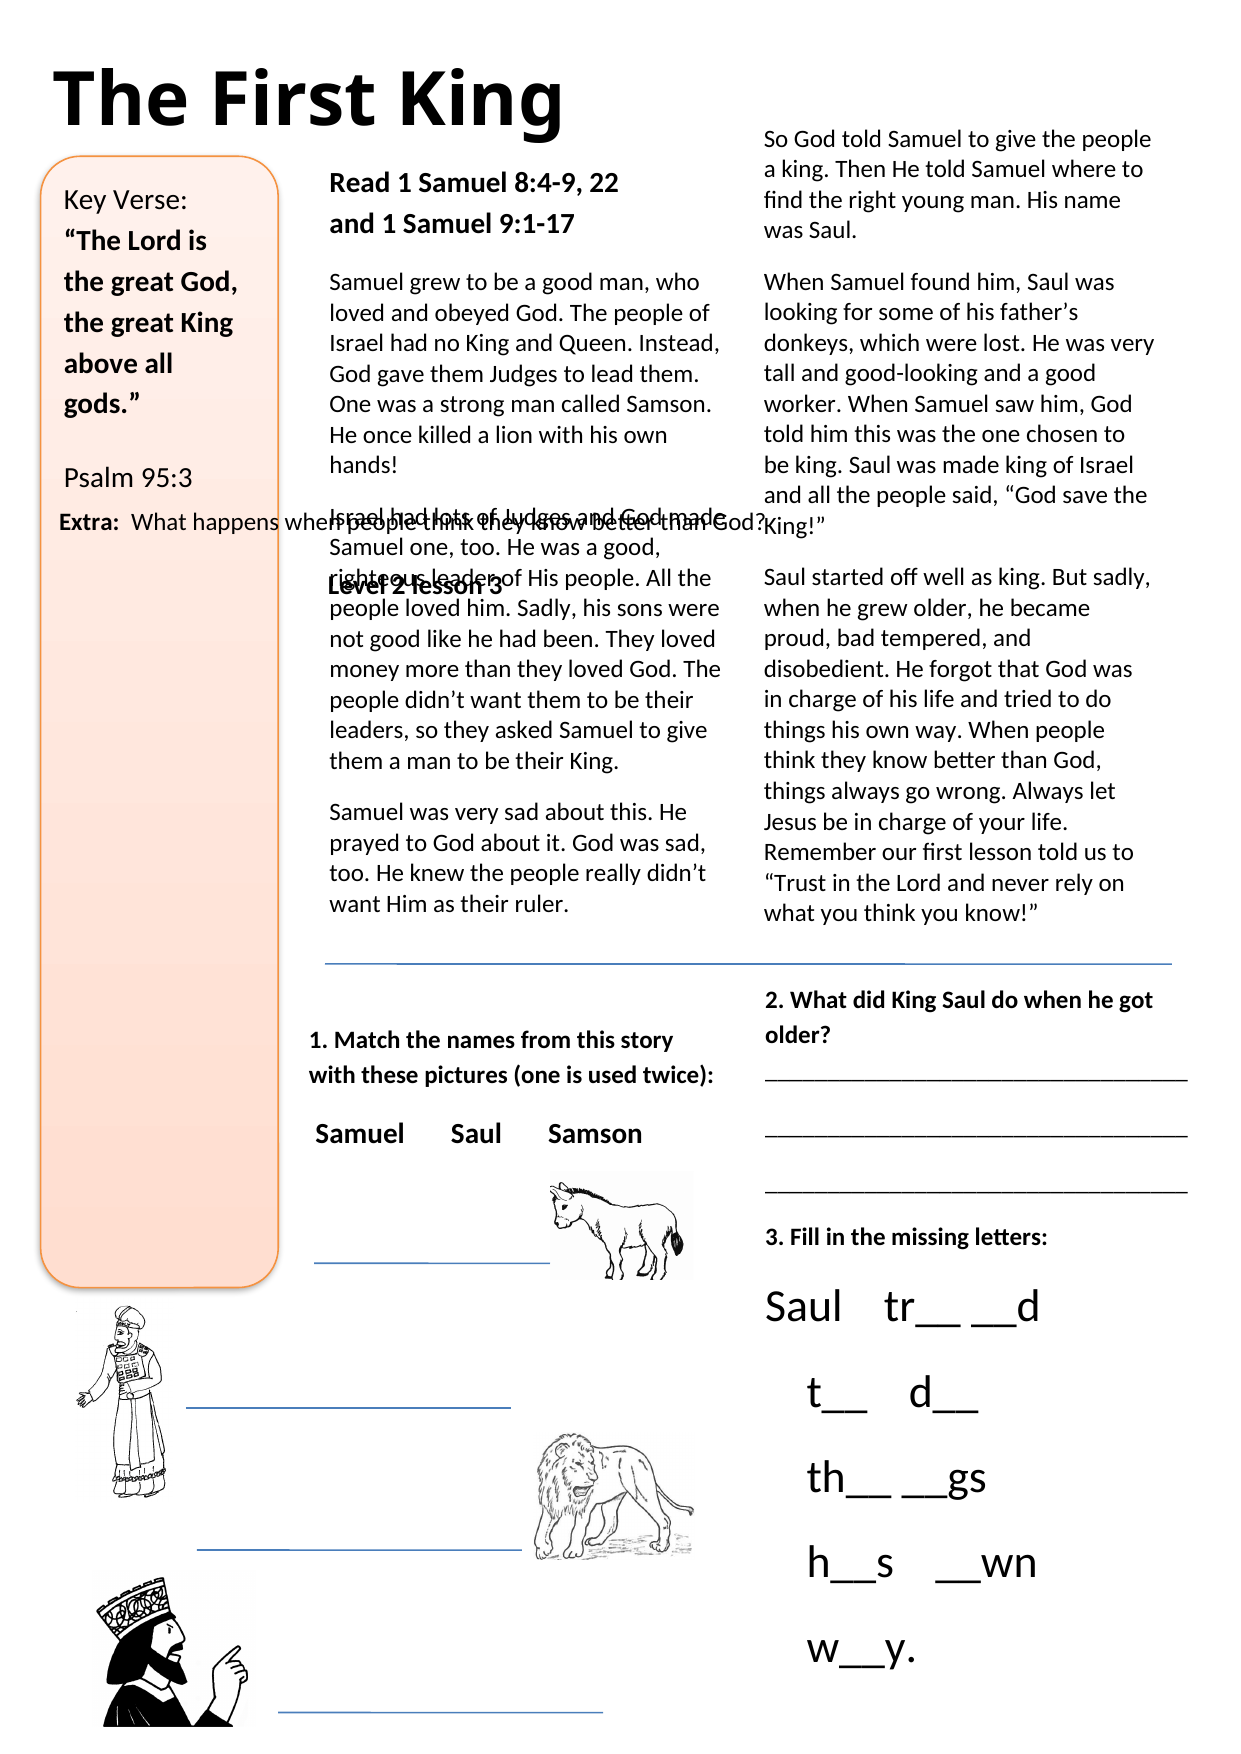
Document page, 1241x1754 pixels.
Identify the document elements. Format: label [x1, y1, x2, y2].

picture [550, 1171, 694, 1280]
picture [92, 1570, 257, 1727]
picture [75, 1297, 174, 1502]
picture [533, 1432, 695, 1560]
